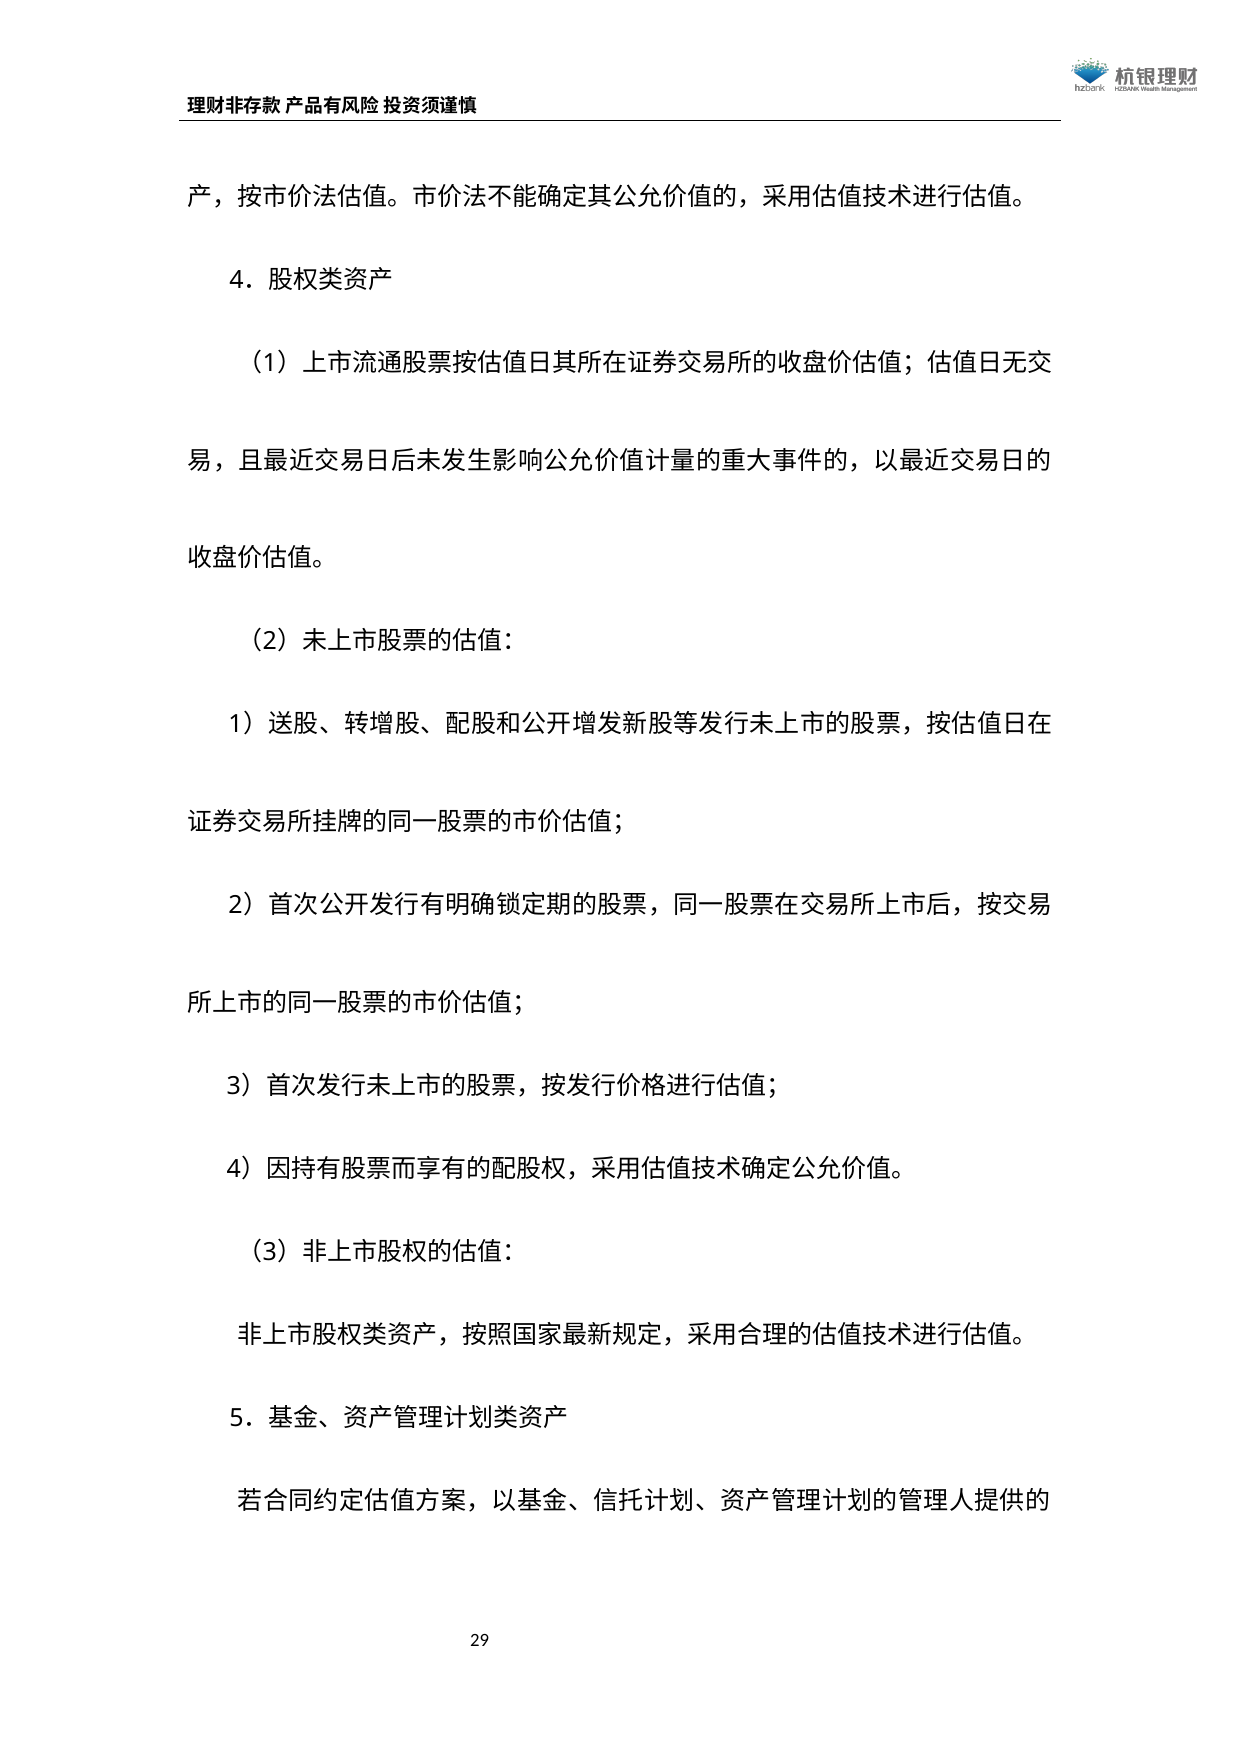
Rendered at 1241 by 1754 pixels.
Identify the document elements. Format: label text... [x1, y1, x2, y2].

list 基金、资产管理计划类资产 [187, 1383, 1053, 1448]
list 4）因持有股票而享有的配股权，采用估值技术确定公允价值。 [187, 1134, 1053, 1199]
list 3）首次发行未上市的股票，按发行价格进行估值； [187, 1051, 1053, 1116]
list 1）送股、转增股、配股和公开增发新股等发行未上市的股票，按估值日在证券交易所挂牌的同一股票的市价估值； [187, 689, 1053, 852]
list 2）首次公开发行有明确锁定期的股票，同一股票在交易所上市后，按交易所上市的同一股票的市价估值； [187, 870, 1053, 1033]
list 未上市股票的估值： [187, 606, 1053, 671]
list 股权类资产 [187, 245, 1053, 310]
text 对于符合监管要求的债权类资产，按照摊余成本法进行计量。其余债权类资产，按市价法估值。市价法不能确定其公允价值的，采用估值技术进行估值。 [187, 162, 1053, 227]
list 非上市股权的估值： [187, 1217, 1053, 1282]
list 若合同约定估值方案，以基金、信托计划、资产管理计划的管理人提供的最新报价估值。报价包括资产的单位净值、每万份收益以及其他形式的投资收益。 [187, 1466, 1053, 1531]
list 上市流通股票按估值日其所在证券交易所的收盘价估值；估值日无交易，且最近交易日后未发生影响公允价值计量的重大事件的，以最近交易日的收盘价估值。 [187, 328, 1053, 588]
picture [1027, 0, 1240, 151]
list 非上市股权类资产，按照国家最新规定，采用合理的估值技术进行估值。 [187, 1300, 1053, 1365]
